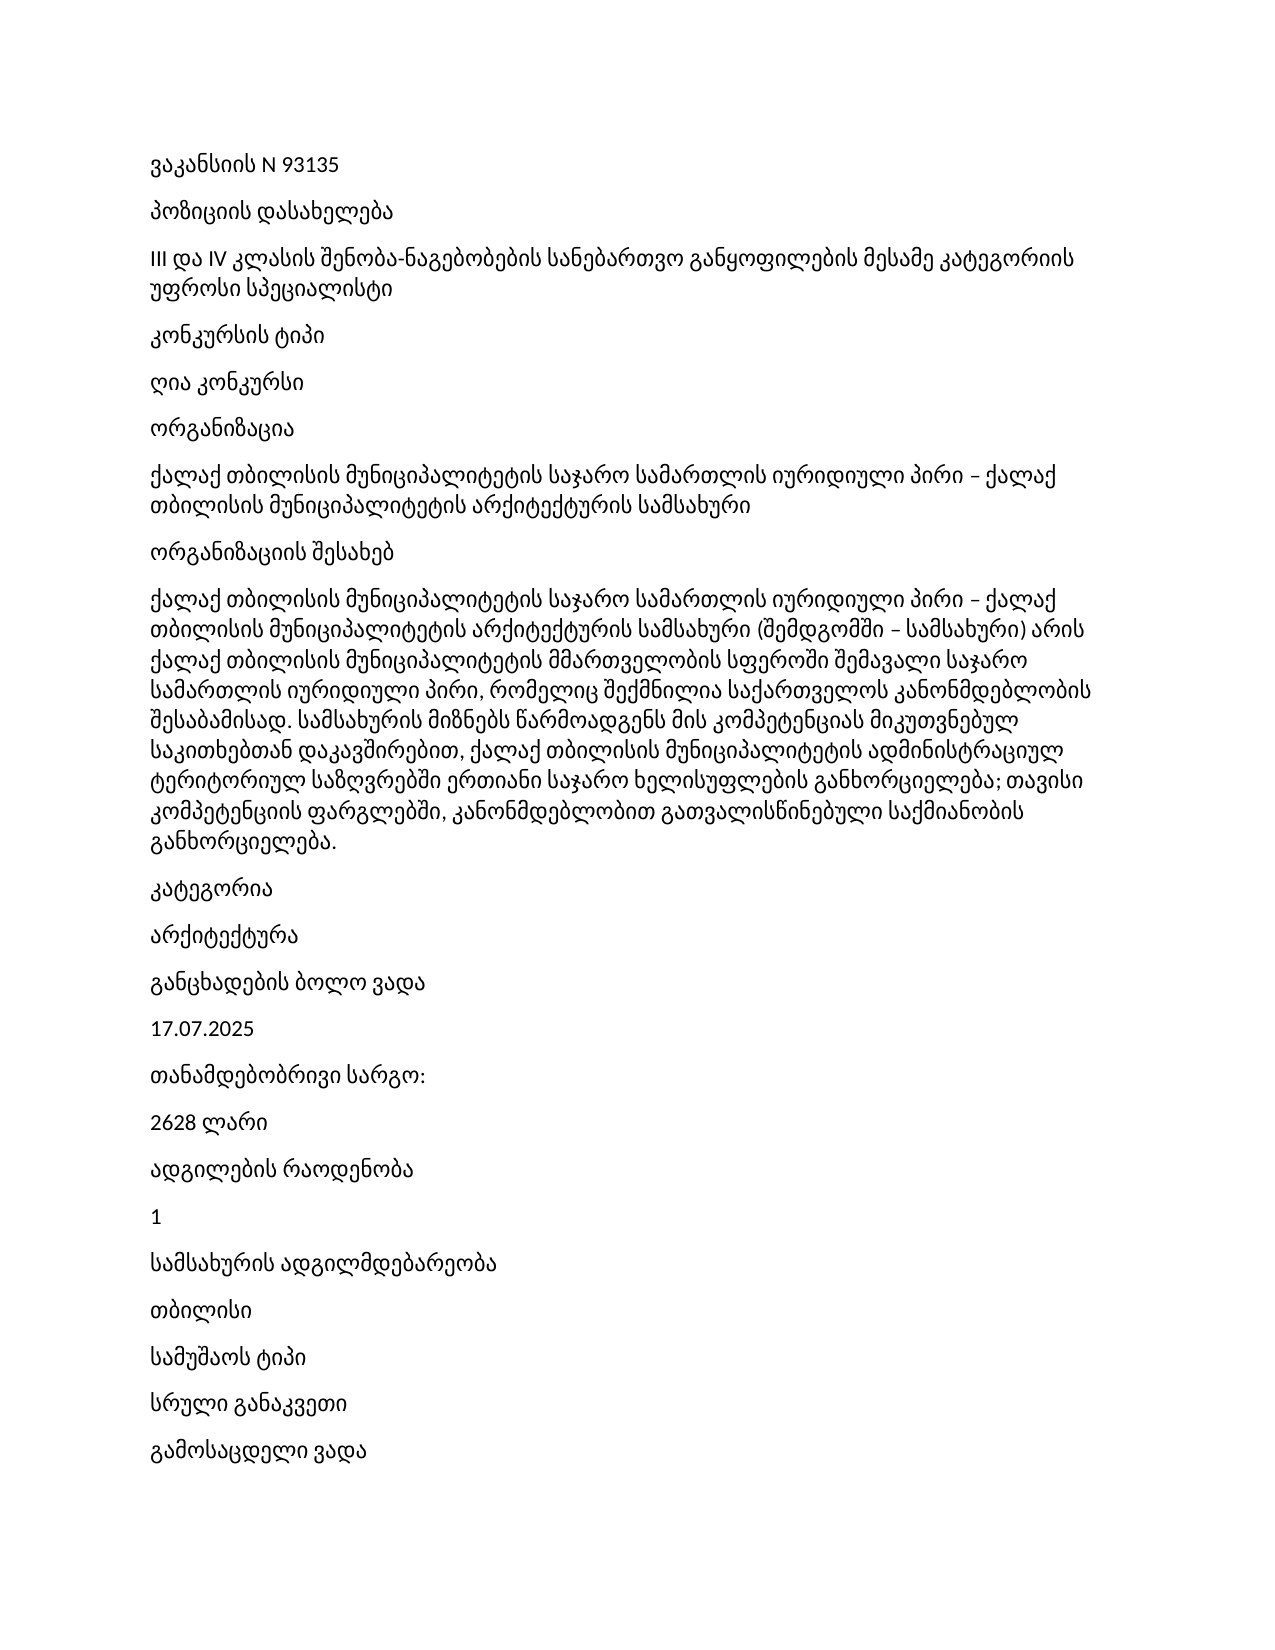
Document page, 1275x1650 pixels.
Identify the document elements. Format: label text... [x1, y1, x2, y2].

text პოზიციის დასახელება [150, 197, 1125, 225]
text ღია კონკურსი [150, 368, 1125, 396]
text კატეგორია [150, 874, 1125, 902]
text ორგანიზაციის შესახებ [150, 538, 1125, 567]
text თბილისი [150, 1296, 1125, 1324]
text გამოსაცდელი ვადა [150, 1436, 1125, 1464]
text ქალაქ თბილისის მუნიციპალიტეტის საჯარო სამართლის იურიდიული პირი – ქალაქ თბილისის მუნიციპალიტეტის არქიტექტურის სამსახური [150, 461, 1125, 520]
text ადგილების რაოდენობა [150, 1155, 1125, 1183]
text თანამდებობრივი სარგო: [150, 1061, 1125, 1089]
text განცხადების ბოლო ვადა [150, 968, 1125, 996]
text სრული განაკვეთი [150, 1389, 1125, 1418]
text 17.07.2025 [150, 1014, 1125, 1043]
text 1 [150, 1202, 1125, 1230]
text ქალაქ თბილისის მუნიციპალიტეტის საჯარო სამართლის იურიდიული პირი – ქალაქ თბილისის მუნიციპალიტეტის არქიტექტურის სამსახური (შემდგომში – სამსახური) არის ქალაქ თბილისის მუნიციპალიტეტის მმართველობის სფეროში შემავალი საჯარო სამართლის იურიდიული პირი, რომელიც შექმნილია საქართველოს კანონმდებლობის შესაბამისად. სამსახურის მიზნებს წარმოადგენს მის კომპეტენციას მიკუთვნებულ საკითხებთან დაკავშირებით, ქალაქ თბილისის მუნიციპალიტეტის ადმინისტრაციულ ტერიტორიულ საზღვრებში ერთიანი საჯარო ხელისუფლების განხორციელება; თავისი კომპეტენციის ფარგლებში, კანონმდებლობით გათვალისწინებული საქმიანობის განხორციელება. [150, 585, 1125, 855]
text სამუშაოს ტიპი [150, 1343, 1125, 1371]
text III და IV კლასის შენობა-ნაგებობების სანებართვო განყოფილების მესამე კატეგორიის უფროსი სპეციალისტი [150, 244, 1125, 302]
text არქიტექტურა [150, 921, 1125, 949]
text სამსახურის ადგილმდებარეობა [150, 1249, 1125, 1277]
text ვაკანსიის N 93135 [150, 150, 1125, 178]
text ორგანიზაცია [150, 414, 1125, 443]
text კონკურსის ტიპი [150, 321, 1125, 349]
text 2628 ლარი [150, 1108, 1125, 1136]
